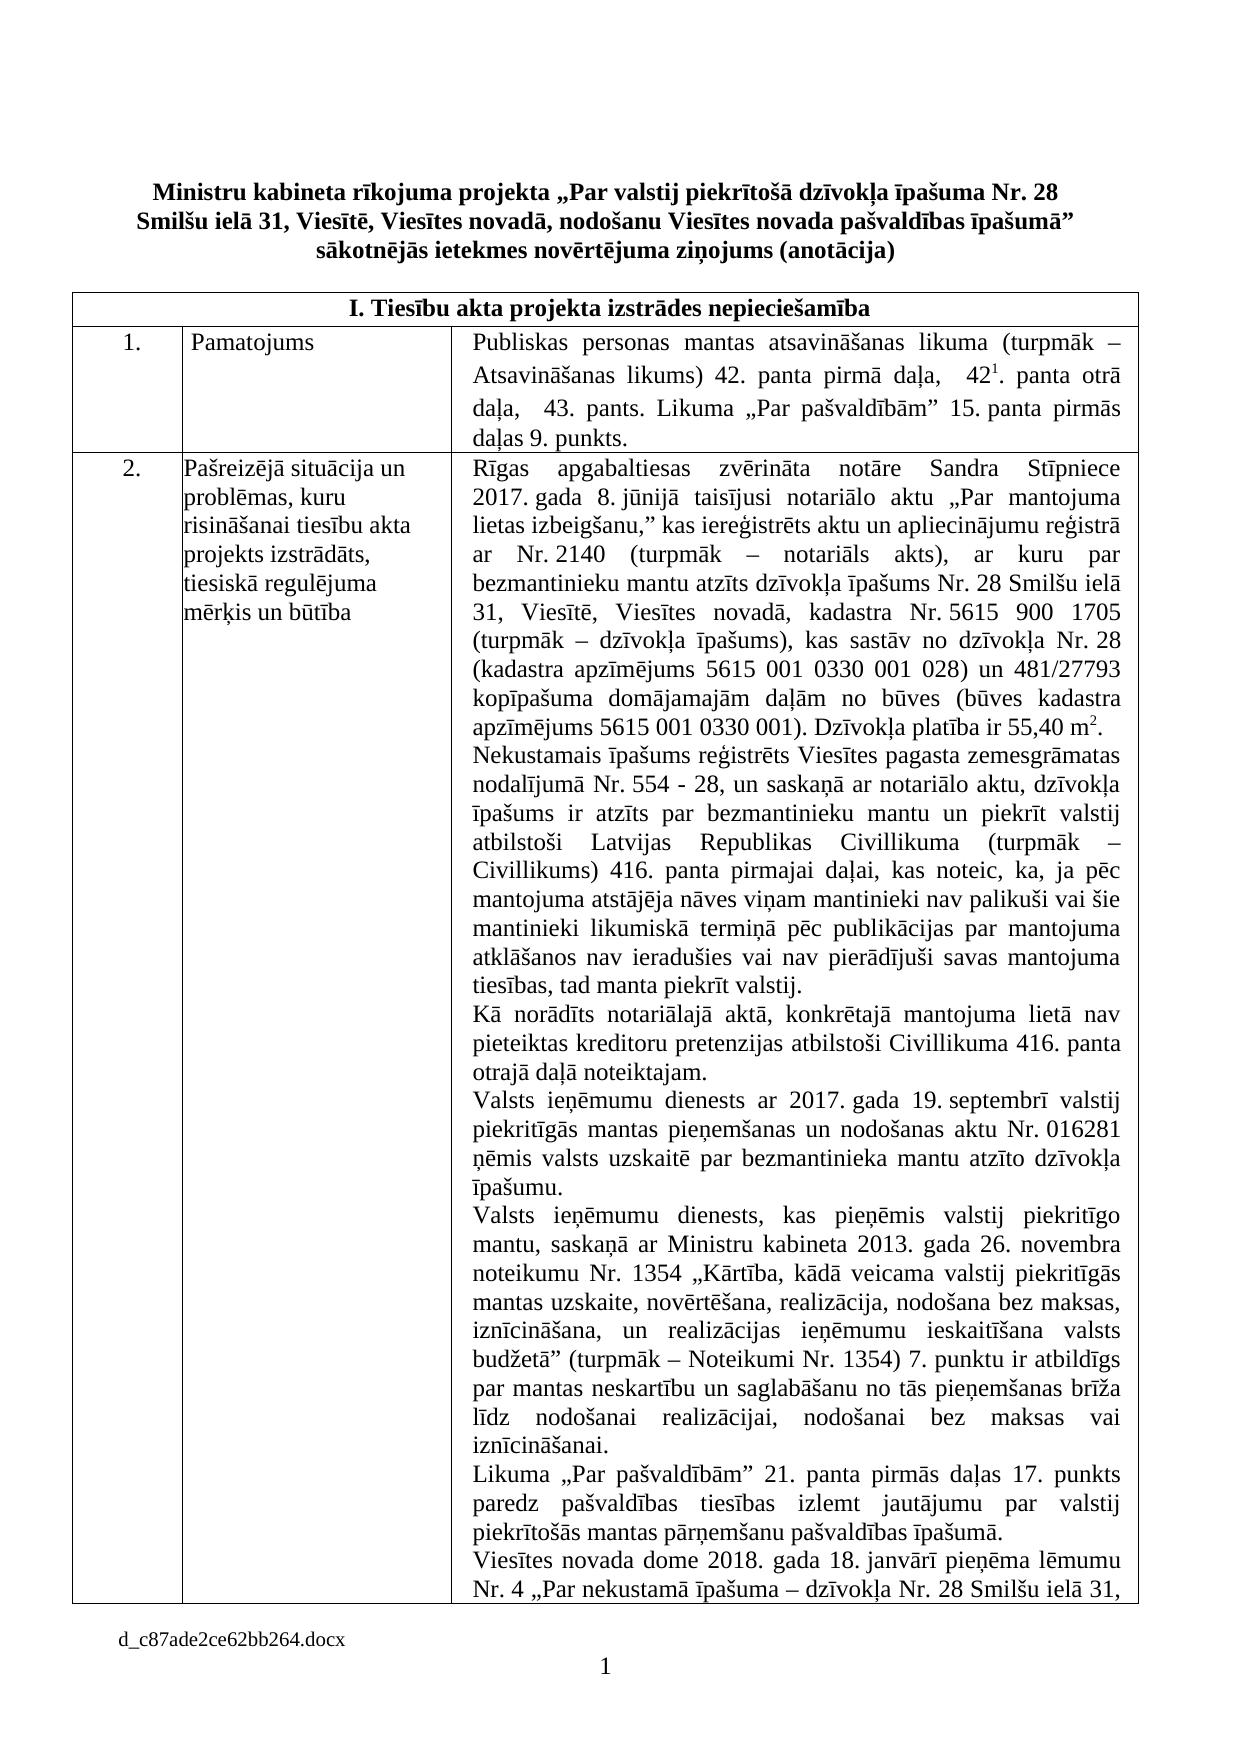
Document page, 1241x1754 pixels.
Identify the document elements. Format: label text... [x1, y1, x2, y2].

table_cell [452, 453, 1138, 1603]
text Ministru kabineta rīkojuma projekta „Par valstij piekrītošā dzīvokļa īpašuma Nr. 28 Smilšu ielā 31, Viesītē, Viesītes novadā, nodošanu Viesītes novada pašvaldības īpašumā” sākotnējās ietekmes novērtējuma (anotācija) [118, 177, 1092, 263]
table_header I. Tiesību akta projekta izstrādes nepieciešamība [73, 293, 1138, 326]
table_cell 2. [73, 453, 182, 1603]
table_cell Publiskas personas mantas atsavināšanas likuma (turpmāk – Atsavināšanas likums) 42. panta pirmā daļa, 421. panta otrā daļa, 43. pants. Likuma „Par pašvaldībām” 15. panta pirmās daļas 9. punkts. [452, 327, 1138, 452]
table_cell 1. [73, 327, 182, 452]
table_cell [183, 453, 451, 1603]
table_cell Pamatojums [183, 327, 451, 452]
